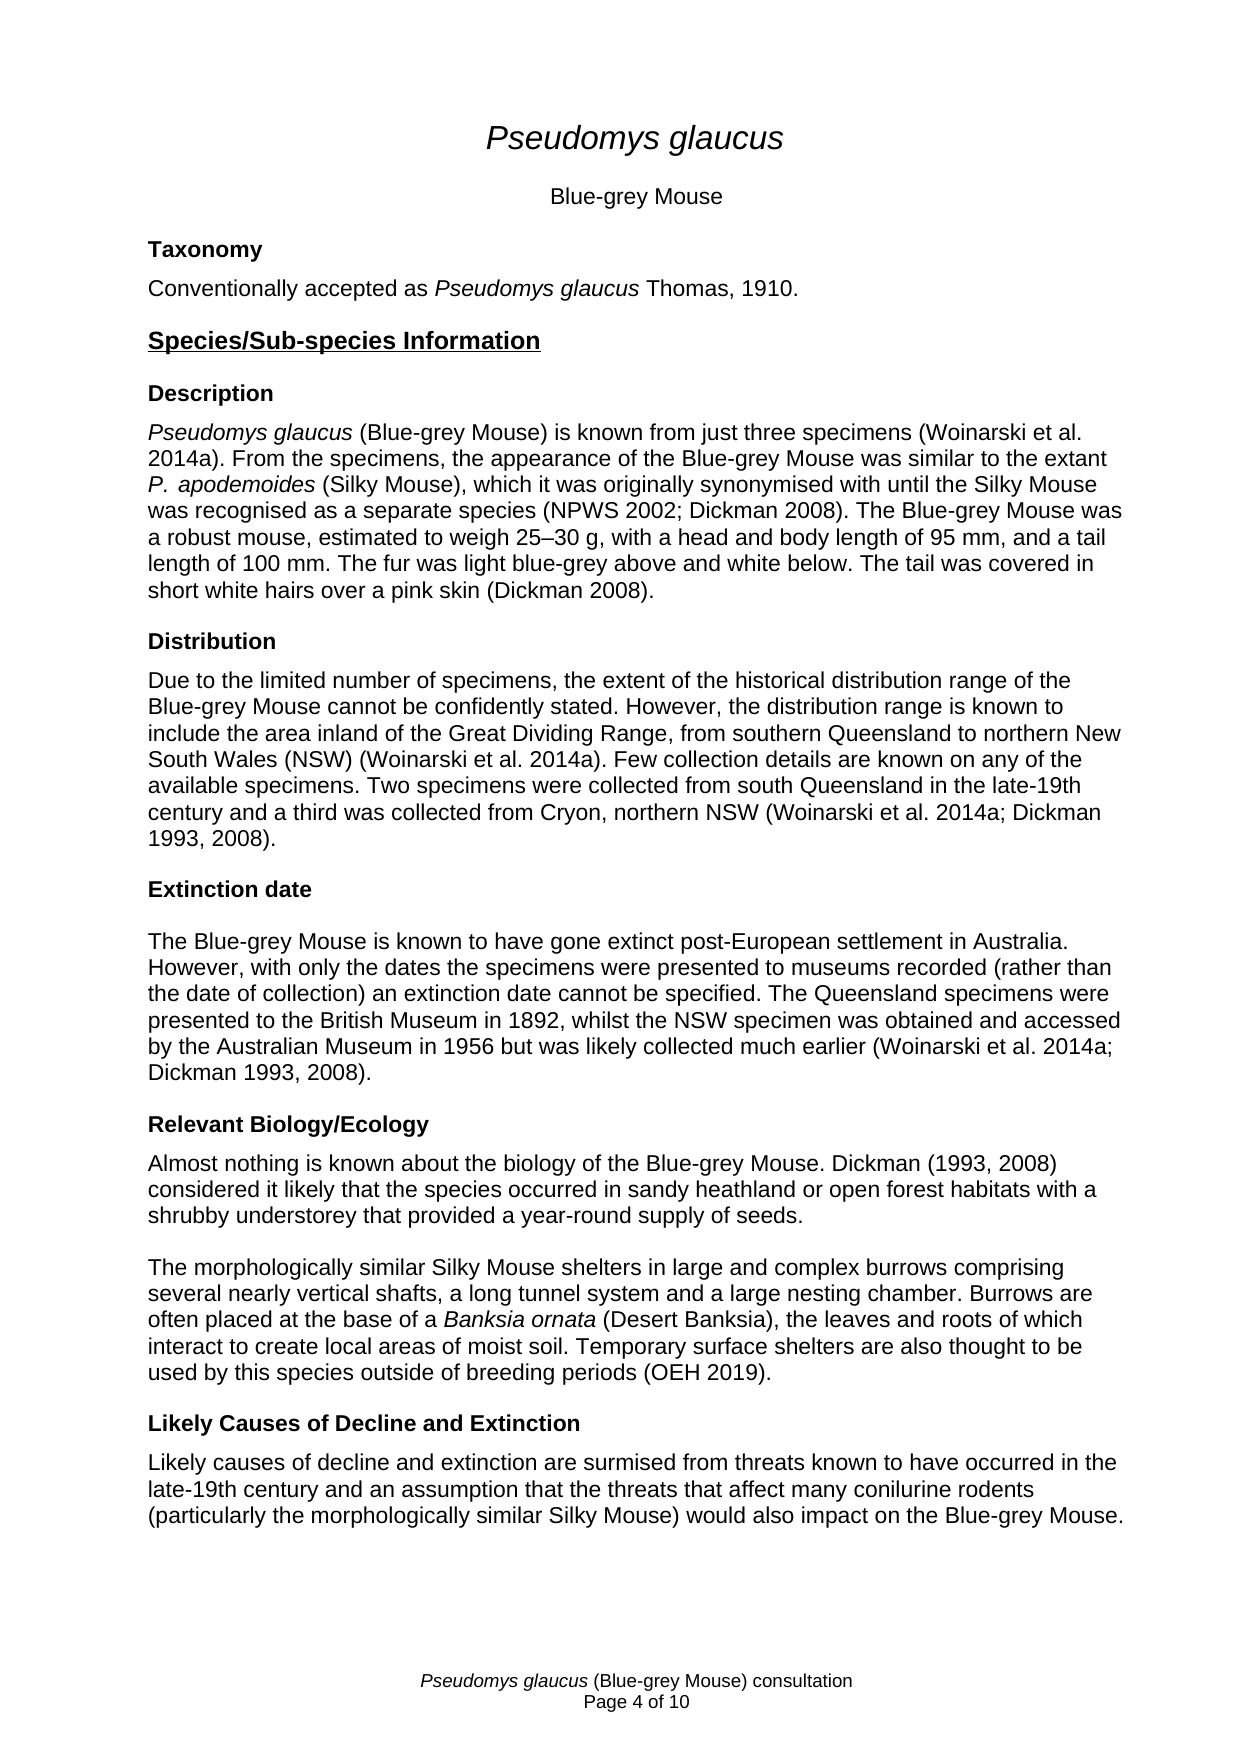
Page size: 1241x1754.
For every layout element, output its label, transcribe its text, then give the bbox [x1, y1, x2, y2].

text The Blue-grey Mouse is known to have gone extinct post-European settlement in Australia. However, with only the dates the specimens were presented to museums recorded (rather than the date of collection) an extinction date cannot be specified. The Queensland specimens were presented to the British Museum in 1892, whilst the NSW specimen was obtained and accessed by the Australian Museum in 1956 but was likely collected much earlier (Woinarski et al. 2014a; Dickman 1993, 2008). [148, 928, 1125, 1086]
subtitle Relevant Biology/Ecology [103, 1111, 1125, 1137]
subtitle Likely Causes of Decline and Extinction [103, 1410, 1125, 1437]
text Pseudomys glaucus [148, 118, 1125, 157]
text Extinction date [148, 876, 1125, 903]
subtitle Species/Sub-species Information [148, 326, 1125, 354]
text Likely causes of decline and extinction are surmised from threats known to have occurred in the late-19th century and an assumption that the threats that affect many conilurine rodents (particularly the morphologically similar Silky Mouse) would also impact on the Blue-grey Mouse. [148, 1449, 1125, 1528]
text Almost nothing is known about the biology of the Blue-grey Mouse. Dickman (1993, 2008) considered it likely that the species occurred in sandy heathland or open forest habitats with a shrubby understorey that provided a year-round supply of seeds. [148, 1149, 1125, 1229]
subtitle Distribution [103, 628, 1125, 654]
text Blue-grey Mouse [148, 183, 1125, 209]
text Due to the limited number of specimens, the extent of the historical distribution range of the Blue-grey Mouse cannot be confidently stated. However, the distribution range is known to include the area inland of the Great Dividing Range, from southern Queensland to northern New South Wales (NSW) (Woinarski et al. 2014a). Few collection details are known on any of the available specimens. Two specimens were collected from south Queensland in the late-19th century and a third was collected from Cryon, northern NSW (Woinarski et al. 2014a; Dickman 1993, 2008). [148, 667, 1125, 851]
subtitle Taxonomy [148, 236, 1125, 262]
subtitle Description [103, 379, 1125, 406]
text Conventionally accepted as Pseudomys glaucus Thomas, 1910. [148, 274, 1125, 301]
text Pseudomys glaucus (Blue-grey Mouse) is known from just three specimens (Woinarski et al. 2014a). From the specimens, the appearance of the Blue-grey Mouse was similar to the extant P. apodemoides (Silky Mouse), which it was originally synonymised with until the Silky Mouse was recognised as a separate species (NPWS 2002; Dickman 2008). The Blue-grey Mouse was a robust mouse, estimated to weigh 25–30 g, with a head and body length of 95 mm, and a tail length of 100 mm. The fur was light blue-grey above and white below. The tail was covered in short white hairs over a pink skin (Dickman 2008). [148, 418, 1125, 603]
text The morphologically similar Silky Mouse shelters in large and complex burrows comprising several nearly vertical shafts, a long tunnel system and a large nesting chamber. Burrows are often placed at the base of a Banksia ornata (Desert Banksia), the leaves and roots of which interact to create local areas of moist soil. Temporary surface shelters are also thought to be used by this species outside of breeding periods (OEH 2019). [148, 1254, 1125, 1385]
